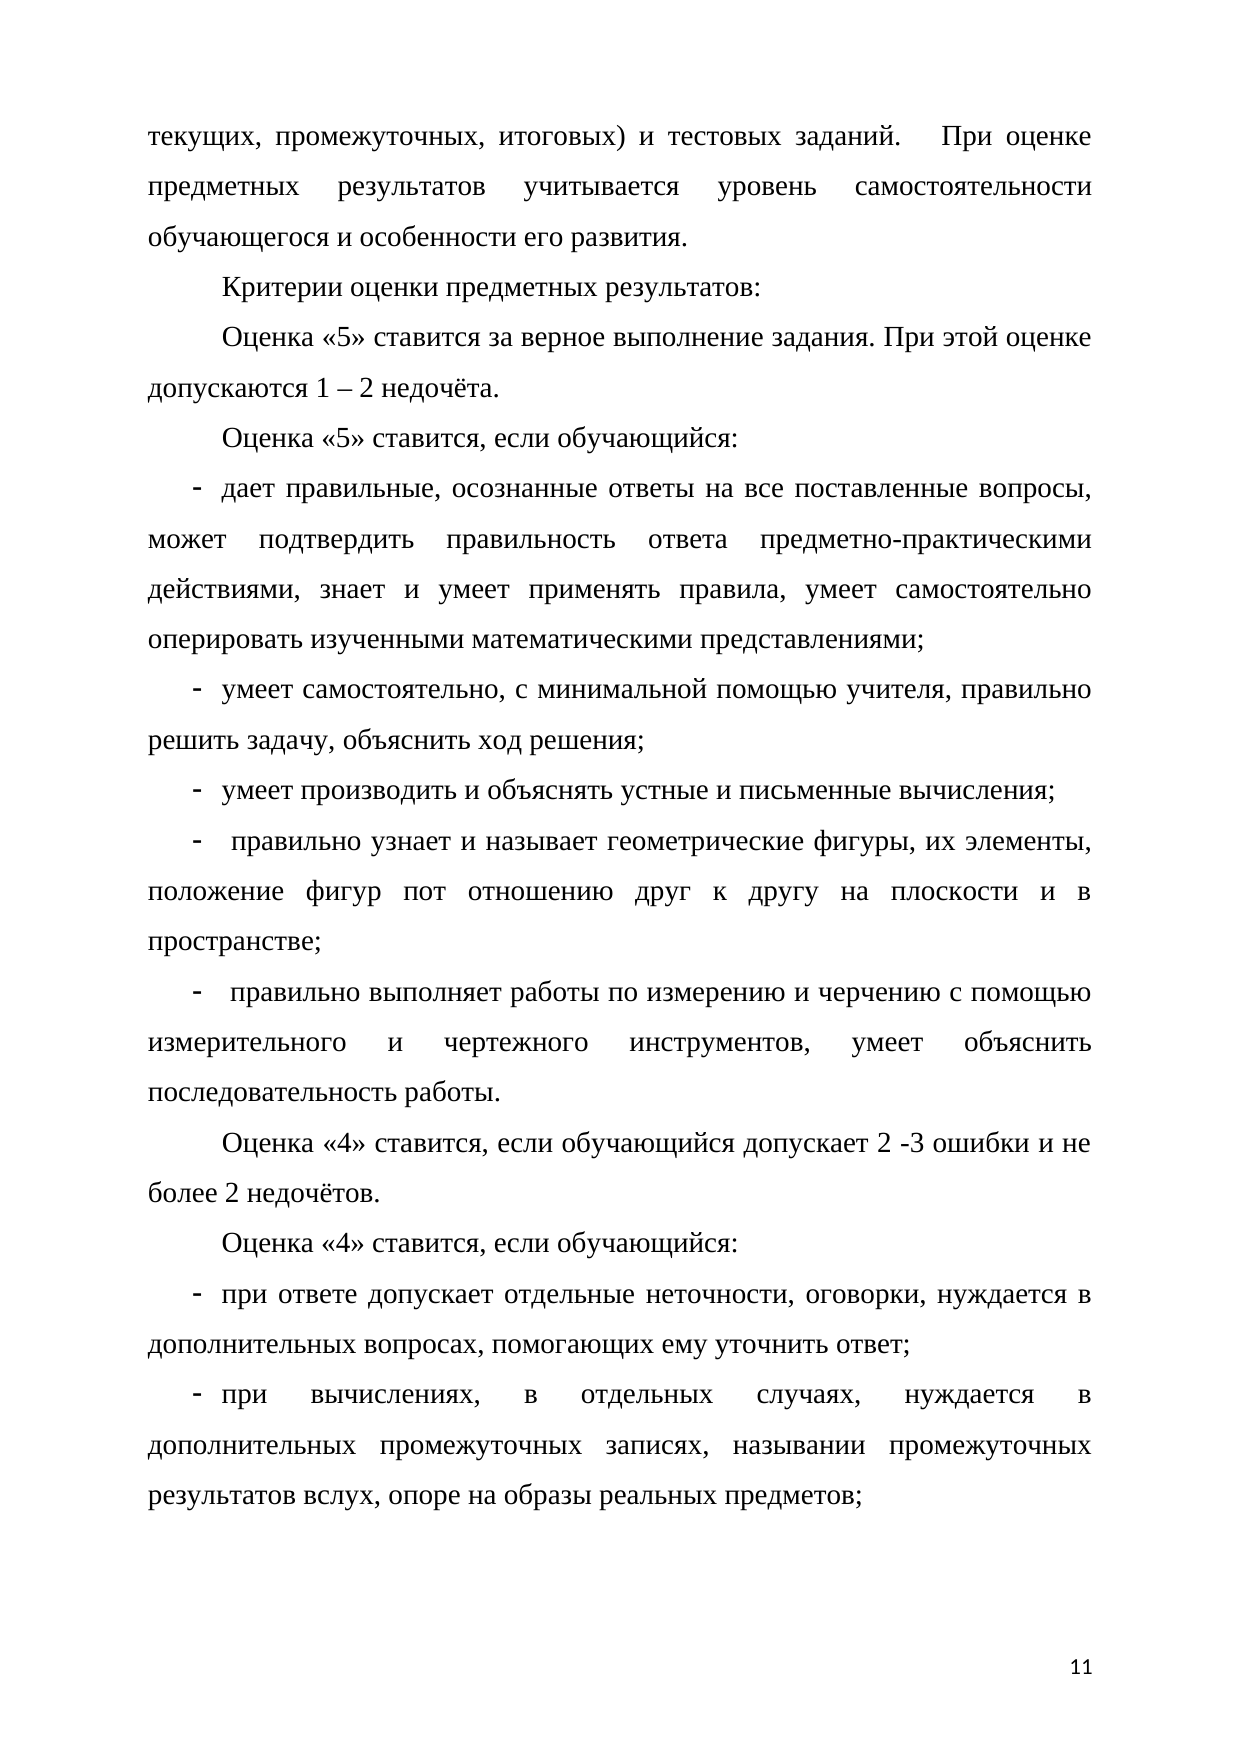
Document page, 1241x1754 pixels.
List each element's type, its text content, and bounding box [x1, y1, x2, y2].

text Оценка «4» ставится, если обучающийся: [221, 1226, 1092, 1259]
list при вычислениях, в отдельных случаях, нуждается в дополнительных промежуточных записях, назывании промежуточных результатов вслух, опоре на образы реальных предметов; [148, 1377, 1092, 1511]
list дает правильные, осознанные ответы на все поставленные вопросы, может подтвердить правильность ответа предметно-практическими действиями, знает и умеет применять правила, умеет самостоятельно оперировать изученными математическими представлениями; [148, 470, 1092, 655]
list умеет самостоятельно, с минимальной помощью учителя, правильно решить задачу, объяснить ход решения; [148, 672, 1092, 756]
list правильно узнает и называет геометрические фигуры, их элементы, положение фигур пот отношению друг к другу на плоскости и в пространстве; [148, 823, 1092, 957]
text Оценка «5» ставится, если обучающийся: [148, 420, 1092, 453]
list правильно выполняет работы по измерению и черчению с помощью измерительного и чертежного инструментов, умеет объяснить последовательность работы. [148, 974, 1092, 1108]
text Оценка «5» ставится за верное выполнение задания. При этой оценке допускаются 1 – 2 недочёта. [148, 319, 1092, 403]
list при ответе допускает отдельные неточности, оговорки, нуждается в дополнительных вопросах, помогающих ему уточнить ответ; [148, 1276, 1092, 1360]
list умеет производить и объяснять устные и письменные вычисления; [148, 772, 1092, 806]
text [148, 118, 1092, 252]
text Критерии оценки предметных результатов: [148, 269, 1092, 303]
text Оценка «4» ставится, если обучающийся допускает 2 -3 ошибки и не более 2 недочётов. [148, 1125, 1092, 1209]
